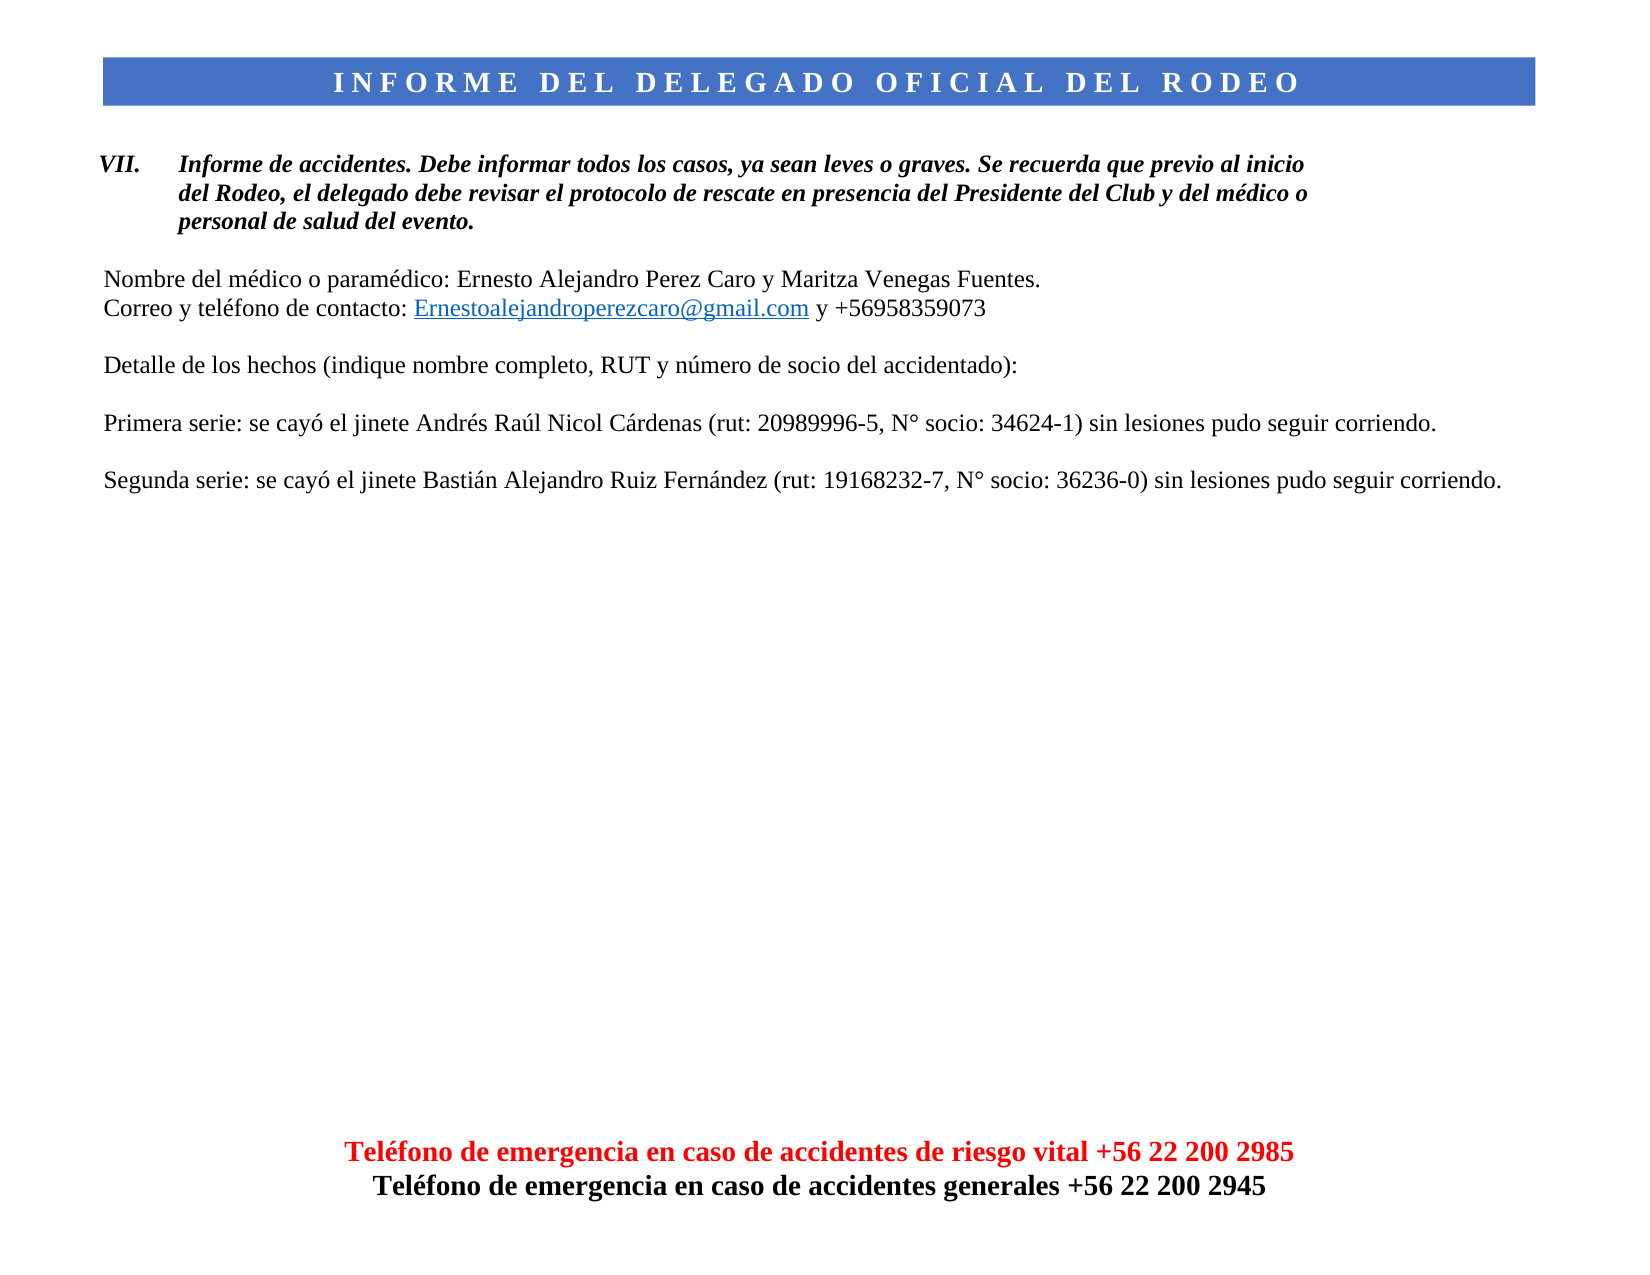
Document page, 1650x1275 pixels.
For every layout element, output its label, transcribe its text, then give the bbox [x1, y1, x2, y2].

text Nombre del médico o paramédico: Ernesto Alejandro Perez Caro y Maritza Venegas Fuentes. [103, 264, 1536, 293]
text Segunda serie: se cayó el jinete Bastián Alejandro Ruiz Fernández (rut: 19168232-7, N° socio: 36236-0) sin lesiones pudo seguir corriendo. [103, 465, 1536, 494]
text Primera serie: se cayó el jinete Andrés Raúl Nicol Cárdenas (rut: 20989996-5, N° socio: 34624-1) sin lesiones pudo seguir corriendo. [103, 408, 1536, 437]
text Correo y teléfono de contacto: Ernestoalejandroperezcaro@gmail.com y +56958359073 [103, 293, 1536, 322]
list Informe de accidentes. Debe informar todos los casos, ya sean leves o graves. Se recuerda que previo al inicio del Rodeo, el delegado debe revisar el protocolo de rescate en presencia del Presidente del Club y del médico o personal de salud del evento. [141, 149, 1329, 235]
text Detalle de los hechos (indique nombre completo, RUT y número de socio del accidentado): [103, 350, 1536, 379]
